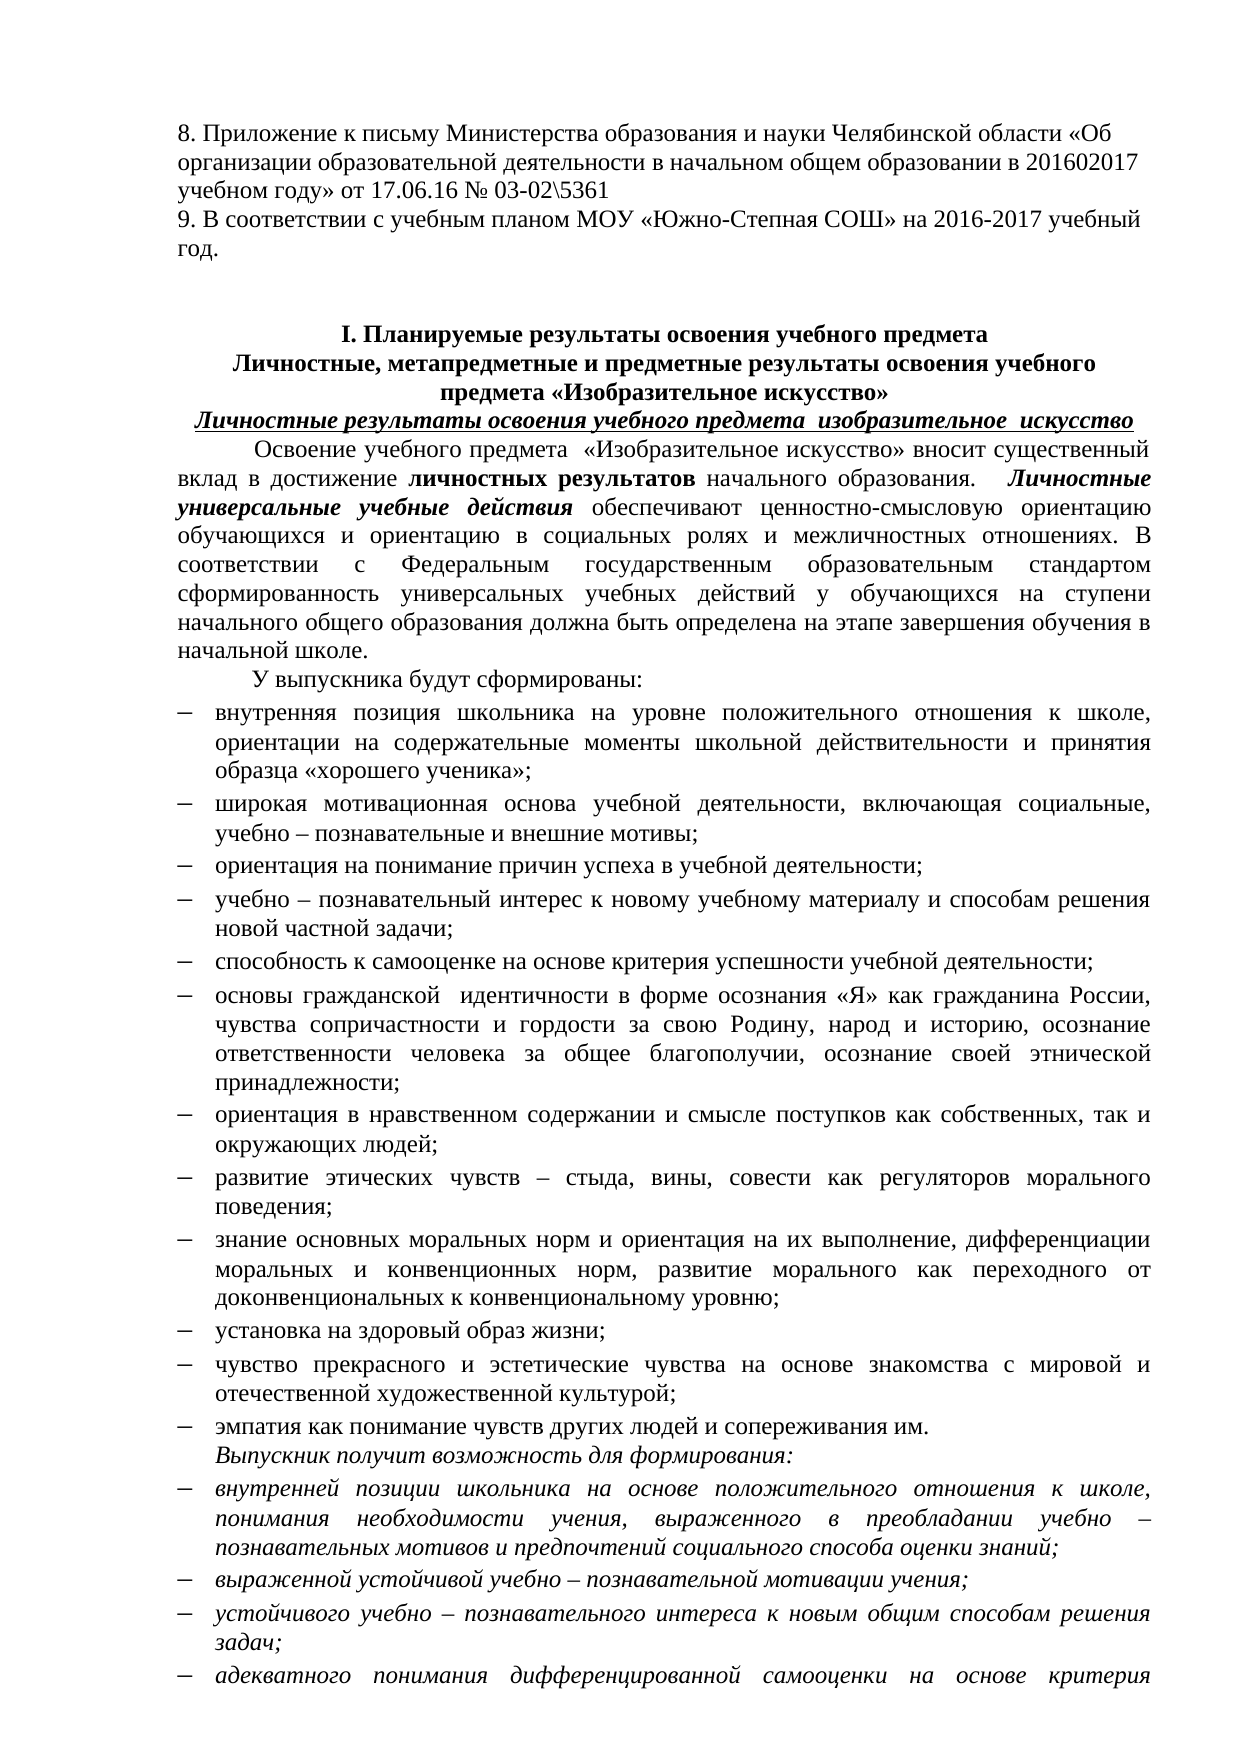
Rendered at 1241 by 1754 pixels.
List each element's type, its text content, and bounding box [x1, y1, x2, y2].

text Личностные, метапредметные и предметные результаты освоения учебного предмета «Изобразительное искусство» [177, 348, 1152, 406]
list установка на здоровый образ жизни; [177, 1311, 1152, 1345]
list Выпускник получит возможность для формирования: [215, 1441, 1152, 1469]
text Личностные результаты освоения учебного предмета изобразительное искусство [177, 406, 1152, 434]
list учебно – познавательный интерес к новому учебному материалу и способам решения новой частной задачи; [177, 880, 1152, 942]
list чувство прекрасного и эстетические чувства на основе знакомства с мировой и отечественной художественной культурой; [177, 1345, 1152, 1407]
list широкая мотивационная основа учебной деятельности, включающая социальные, учебно – познавательные и внешние мотивы; [177, 784, 1152, 846]
text I. Планируемые результаты освоения учебного предмета [177, 319, 1152, 348]
text 9. В соответствии с учебным планом МОУ «Южно-Степная СОШ» на 2016-2017 учебный год. [177, 204, 1152, 262]
list выраженной устойчивой учебно – познавательной мотивации учения; [177, 1560, 1152, 1594]
list способность к самооценке на основе критерия успешности учебной деятельности; [177, 942, 1152, 976]
list внутренней позиции школьника на основе положительного отношения к школе, понимания необходимости учения, выраженного в преобладании учебно – познавательных мотивов и предпочтений социального способа оценки знаний; [177, 1469, 1152, 1560]
list ориентация на понимание причин успеха в учебной деятельности; [177, 846, 1152, 880]
text 8. Приложение к письму Министерства образования и науки Челябинской области «Об организации образовательной деятельности в начальном общем образовании в 201602017 учебном году» от 17.06.16 № 03-02\5361 [177, 118, 1152, 204]
list внутренняя позиция школьника на уровне положительного отношения к школе, ориентации на содержательные моменты школьной действительности и принятия образца «хорошего ученика»; [177, 693, 1152, 784]
list устойчивого учебно – познавательного интереса к новым общим способам решения задач; [177, 1594, 1152, 1656]
list У выпускника будут сформированы: [177, 664, 1152, 693]
list эмпатия как понимание чувств других людей и сопереживания им. [177, 1407, 1152, 1441]
list развитие этических чувств – стыда, вины, совести как регуляторов морального поведения; [177, 1158, 1152, 1220]
list знание основных моральных норм и ориентация на их выполнение, дифференциации моральных и конвенционных норм, развитие морального как переходного от доконвенциональных к конвенциональному уровню; [177, 1220, 1152, 1311]
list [177, 1656, 1152, 1690]
list основы гражданской идентичности в форме осознания «Я» как гражданина России, чувства сопричастности и гордости за свою Родину, народ и историю, осознание ответственности человека за общее благополучии, осознание своей этнической принадлежности; [177, 976, 1152, 1096]
list ориентация в нравственном содержании и смысле поступков как собственных, так и окружающих людей; [177, 1096, 1152, 1158]
text Освоение учебного предмета «Изобразительное искусство» вносит существенный вклад в достижение личностных результатов начального образования. Личностные универсальные учебные действия обеспечивают ценностно-смысловую ориентацию обучающихся и ориентацию в социальных ролях и межличностных отношениях. В соответствии с Федеральным государственным образовательным стандартом сформированность универсальных учебных действий у обучающихся на ступени начального общего образования должна быть определена на этапе завершения обучения в начальной школе. [177, 434, 1152, 664]
